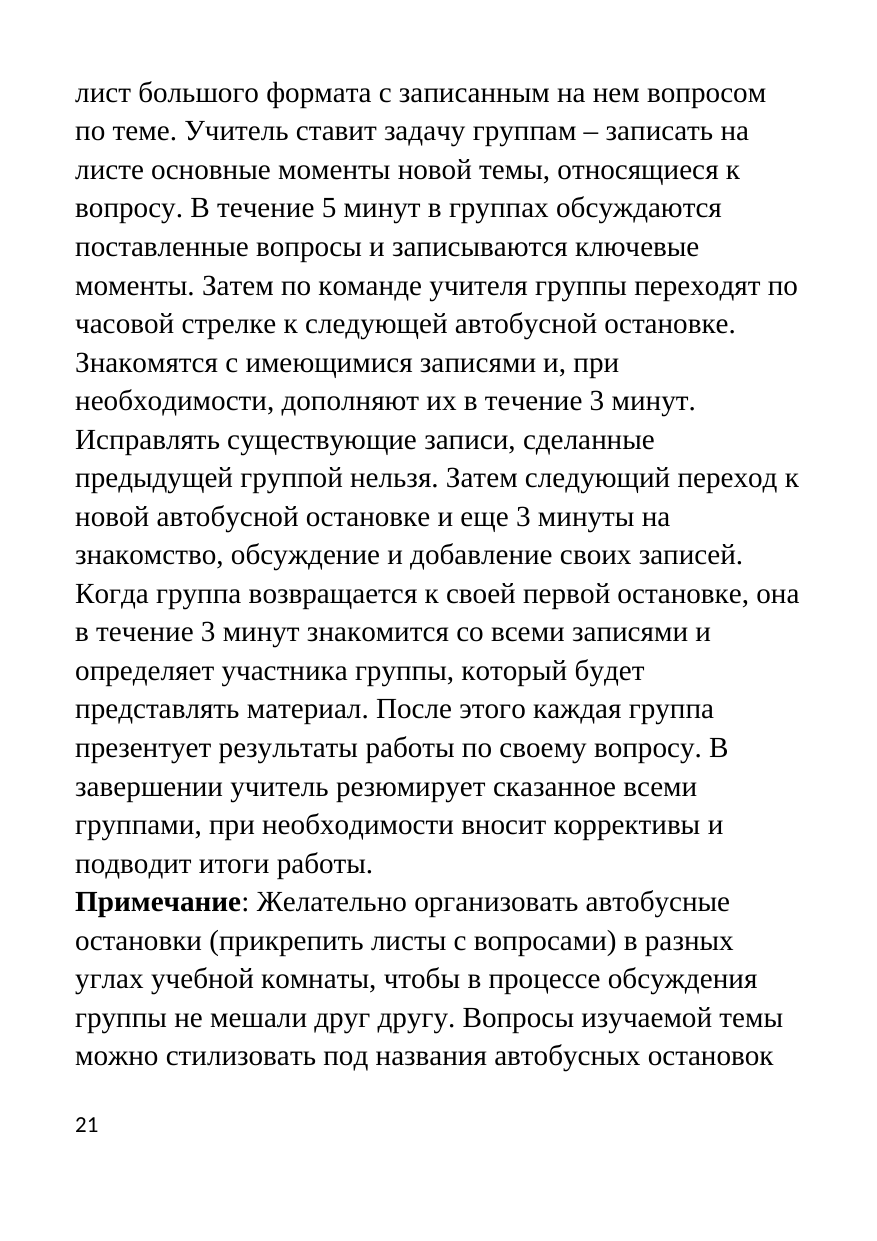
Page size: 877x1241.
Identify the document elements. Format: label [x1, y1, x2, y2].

text [75, 75, 802, 1072]
